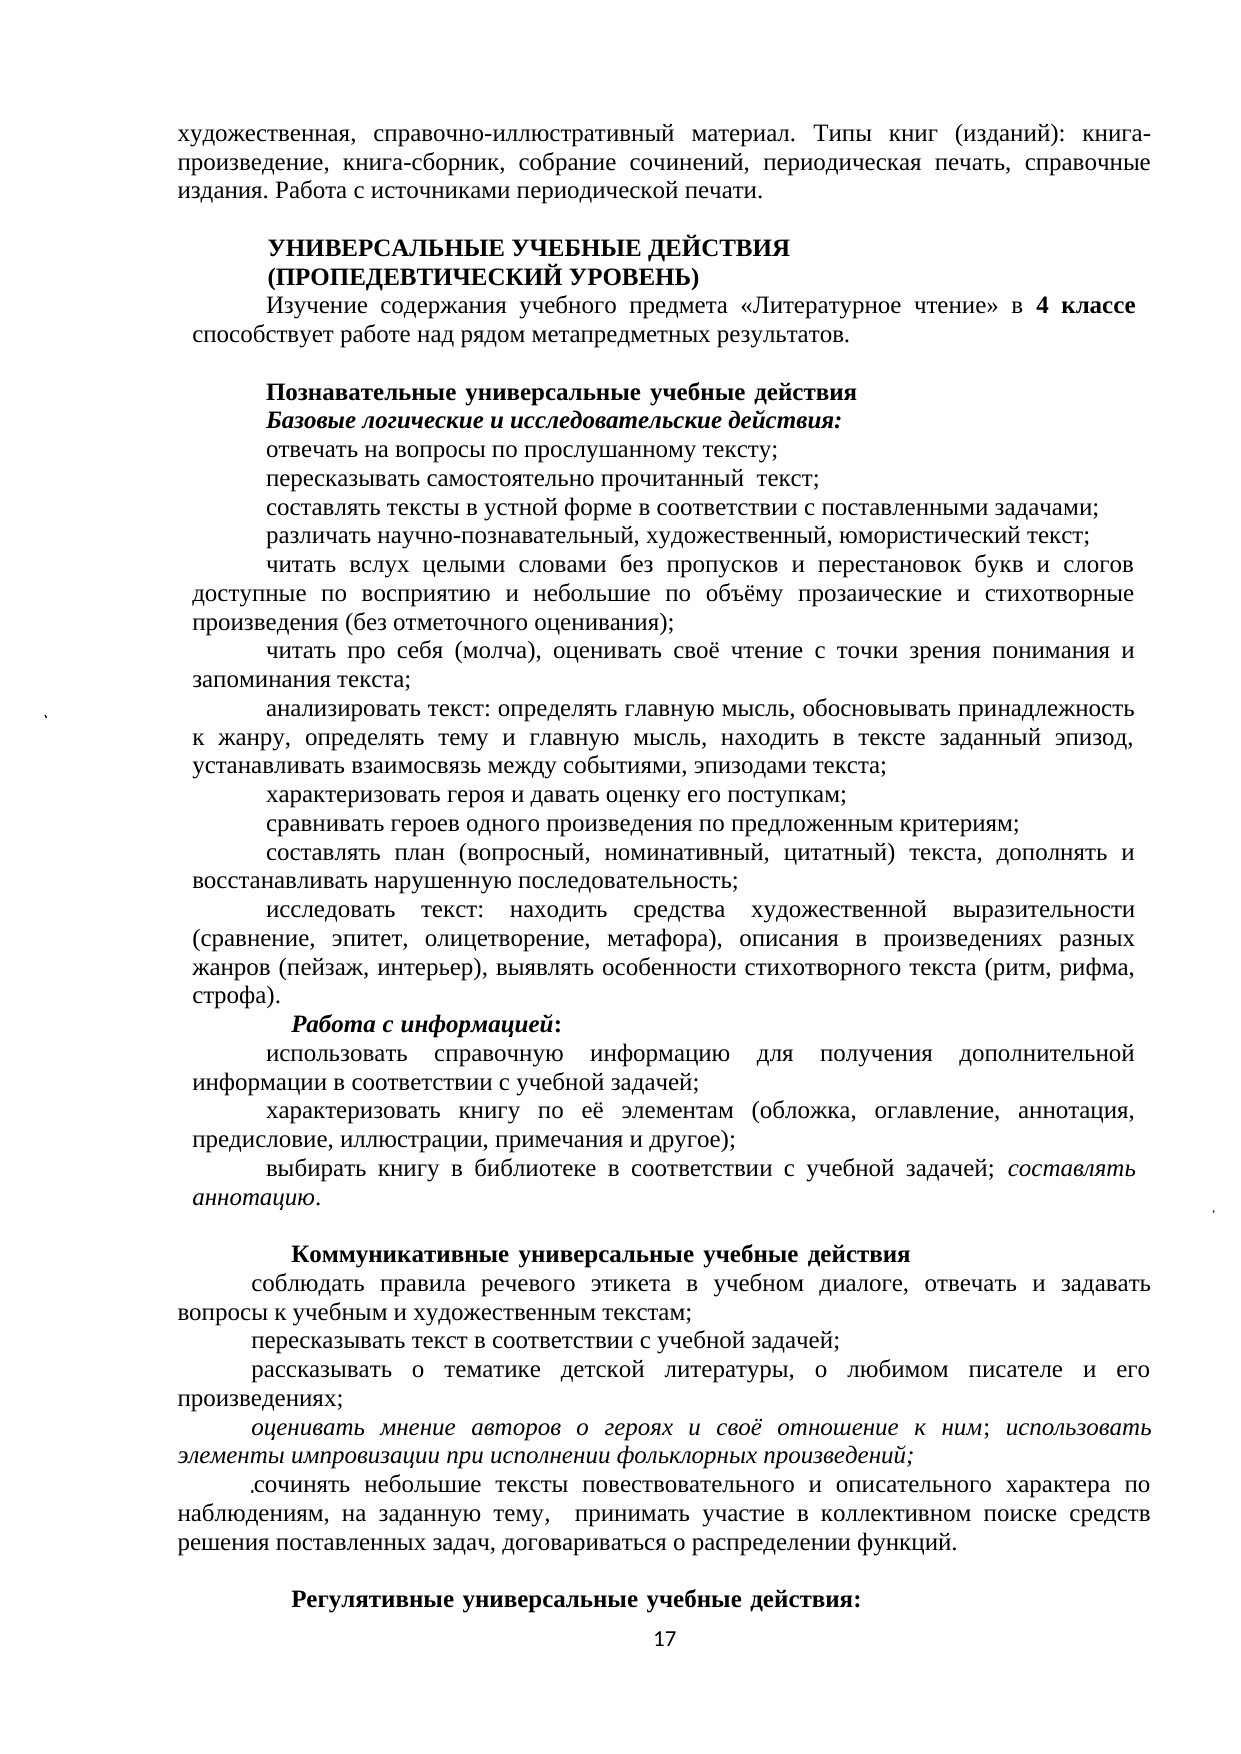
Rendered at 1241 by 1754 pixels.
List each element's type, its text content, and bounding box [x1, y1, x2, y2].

text использовать справочную информацию для получения дополнительной информации в соответствии с учебной задачей; [192, 1038, 1136, 1096]
text сравнивать героев одного произведения по предложенным критериям; [192, 808, 1135, 837]
text УНИВЕРСАЛЬНЫЕ УЧЕБНЫЕ ДЕЙСТВИЯ [193, 233, 1135, 262]
text Изучение содержания учебного предмета «Литературное чтение» в 4 классе способствует работе над рядом метапредметных результатов. [192, 291, 1135, 348]
text оценивать мнение авторов о героях и своё отношение к ним; использовать элементы импровизации при исполнении фольклорных произведений; [177, 1412, 1152, 1469]
text исследовать текст: находить средства художественной выразительности (сравнение, эпитет, олицетворение, метафора), описания в произведениях разных жанров (пейзаж, интерьер), выявлять особенности стихотворного текста (ритм, рифма, строфа). [192, 894, 1136, 1009]
text читать про себя (молча), оценивать своё чтение с точки зрения понимания и запоминания текста; [192, 636, 1135, 693]
text рассказывать о тематике детской литературы, о любимом писателе и его произведениях; [177, 1354, 1152, 1412]
text Познавательные универсальные учебные действия [192, 377, 1135, 406]
text Регулятивные универсальные учебные действия: [217, 1584, 1152, 1613]
text сочинять небольшие тексты повествовательного и описательного характера по наблюдениям, на заданную тему, принимать участие в коллективном поиске средств решения поставленных задач, договариваться о распределении функций. [177, 1469, 1152, 1556]
text составлять план (вопросный, номинативный, цитатный) текста, дополнять и восстанавливать нарушенную последовательность; [192, 837, 1135, 894]
text различать научно-познавательный, художественный, юмористический текст; [192, 521, 1135, 549]
text пересказывать самостоятельно прочитанный текст; [192, 463, 1135, 492]
text анализировать текст: определять главную мысль, обосновывать принадлежность к жанру, определять тему и главную мысль, находить в тексте заданный эпизод, устанавливать взаимосвязь между событиями, эпизодами текста; [192, 693, 1135, 779]
text читать вслух целыми словами без пропусков и перестановок букв и слогов доступные по восприятию и небольшие по объёму прозаические и стихотворные произведения (без отметочного оценивания); [192, 549, 1135, 636]
text (ПРОПЕДЕВТИЧЕСКИЙ УРОВЕНЬ) [193, 262, 1135, 291]
text составлять тексты в устной форме в соответствии с поставленными задачами; [192, 492, 1135, 521]
text характеризовать героя и давать оценку его поступкам; [192, 779, 1135, 808]
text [177, 118, 1152, 204]
text соблюдать правила речевого этикета в учебном диалоге, отвечать и задавать вопросы к учебным и художественным текстам; [177, 1268, 1152, 1326]
text выбирать книгу в библиотеке в соответствии с учебной задачей; составлять аннотацию. [192, 1153, 1136, 1211]
text Коммуникативные универсальные учебные действия [217, 1239, 1152, 1268]
text пересказывать текст в соответствии с учебной задачей; [177, 1326, 1152, 1354]
text Базовые логические и исследовательские действия: [192, 406, 1135, 434]
text Работа с информацией: [217, 1009, 1152, 1038]
text отвечать на вопросы по прослушанному тексту; [192, 434, 1135, 463]
text характеризовать книгу по её элементам (обложка, оглавление, аннотация, предисловие, иллюстрации, примечания и другое); [192, 1096, 1136, 1153]
